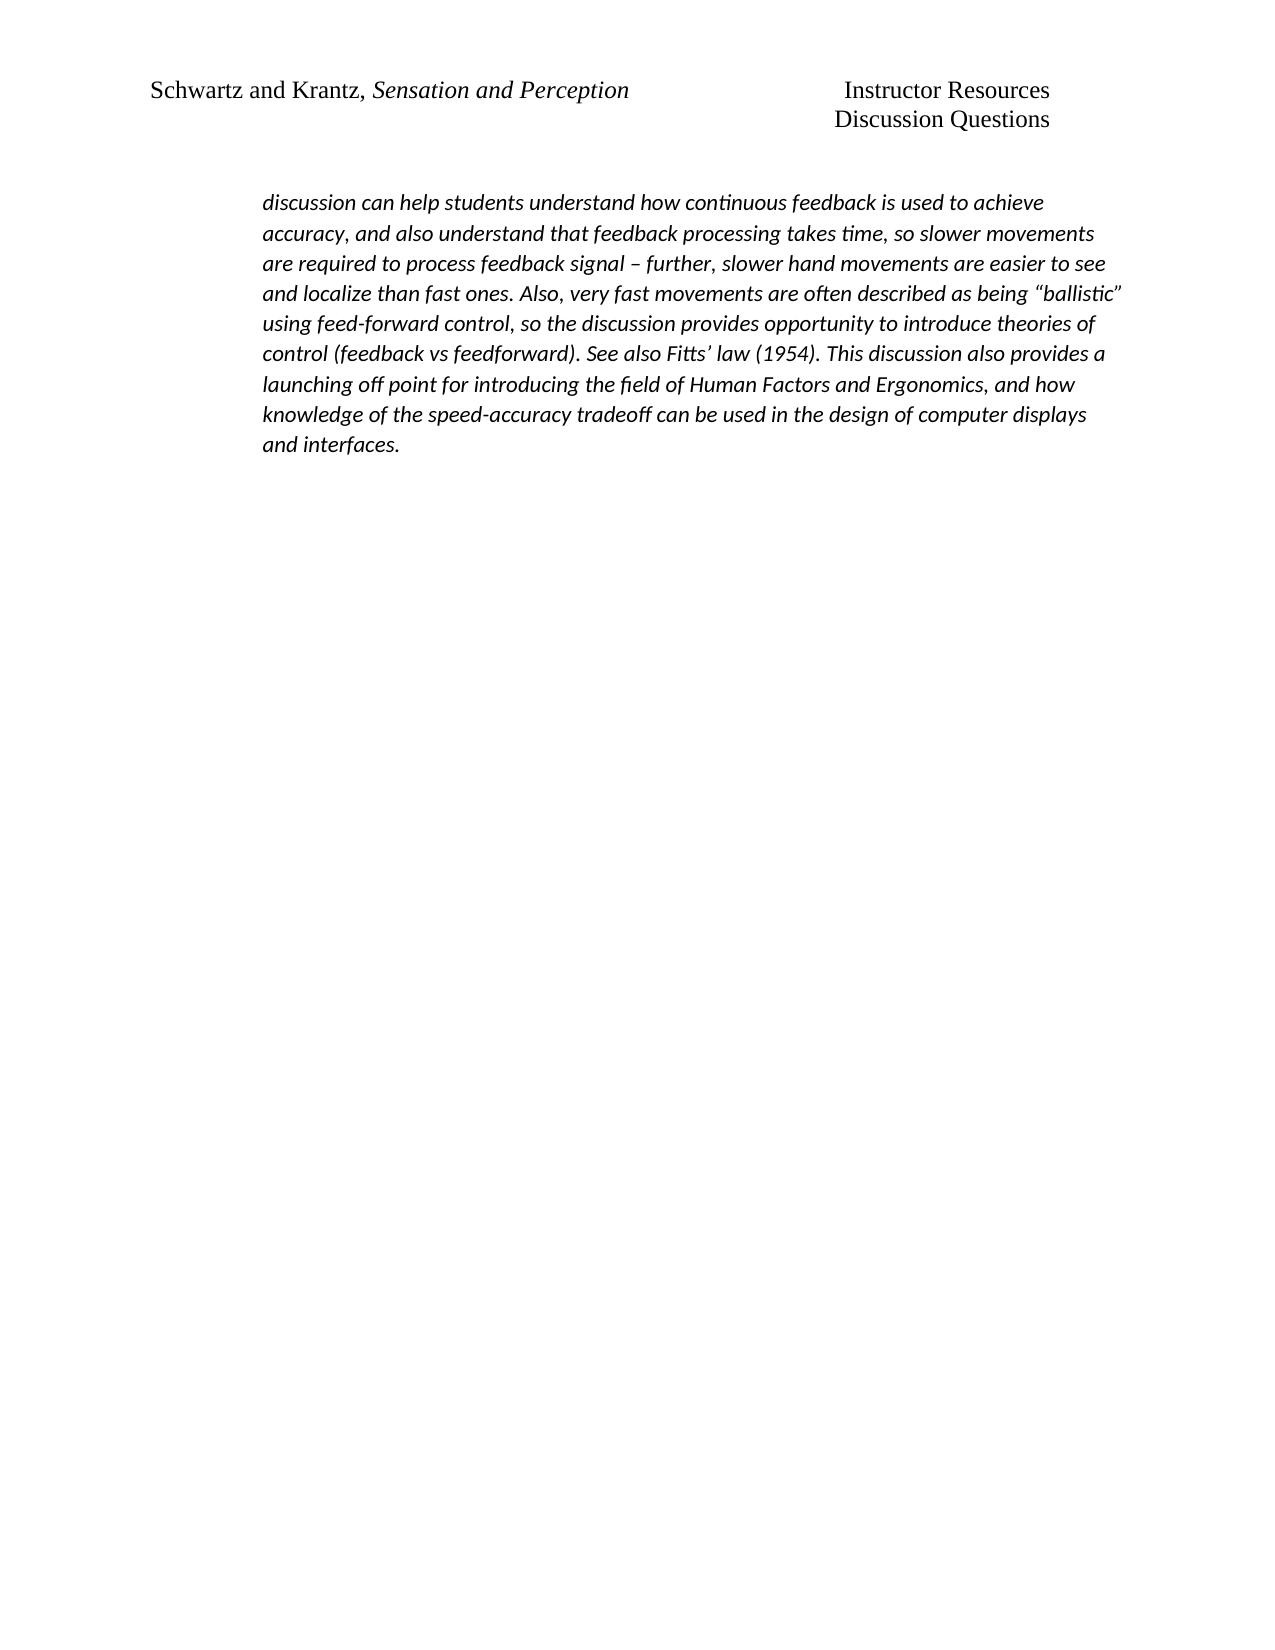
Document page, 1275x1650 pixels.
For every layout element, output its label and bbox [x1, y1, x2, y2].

list [262, 188, 1125, 458]
